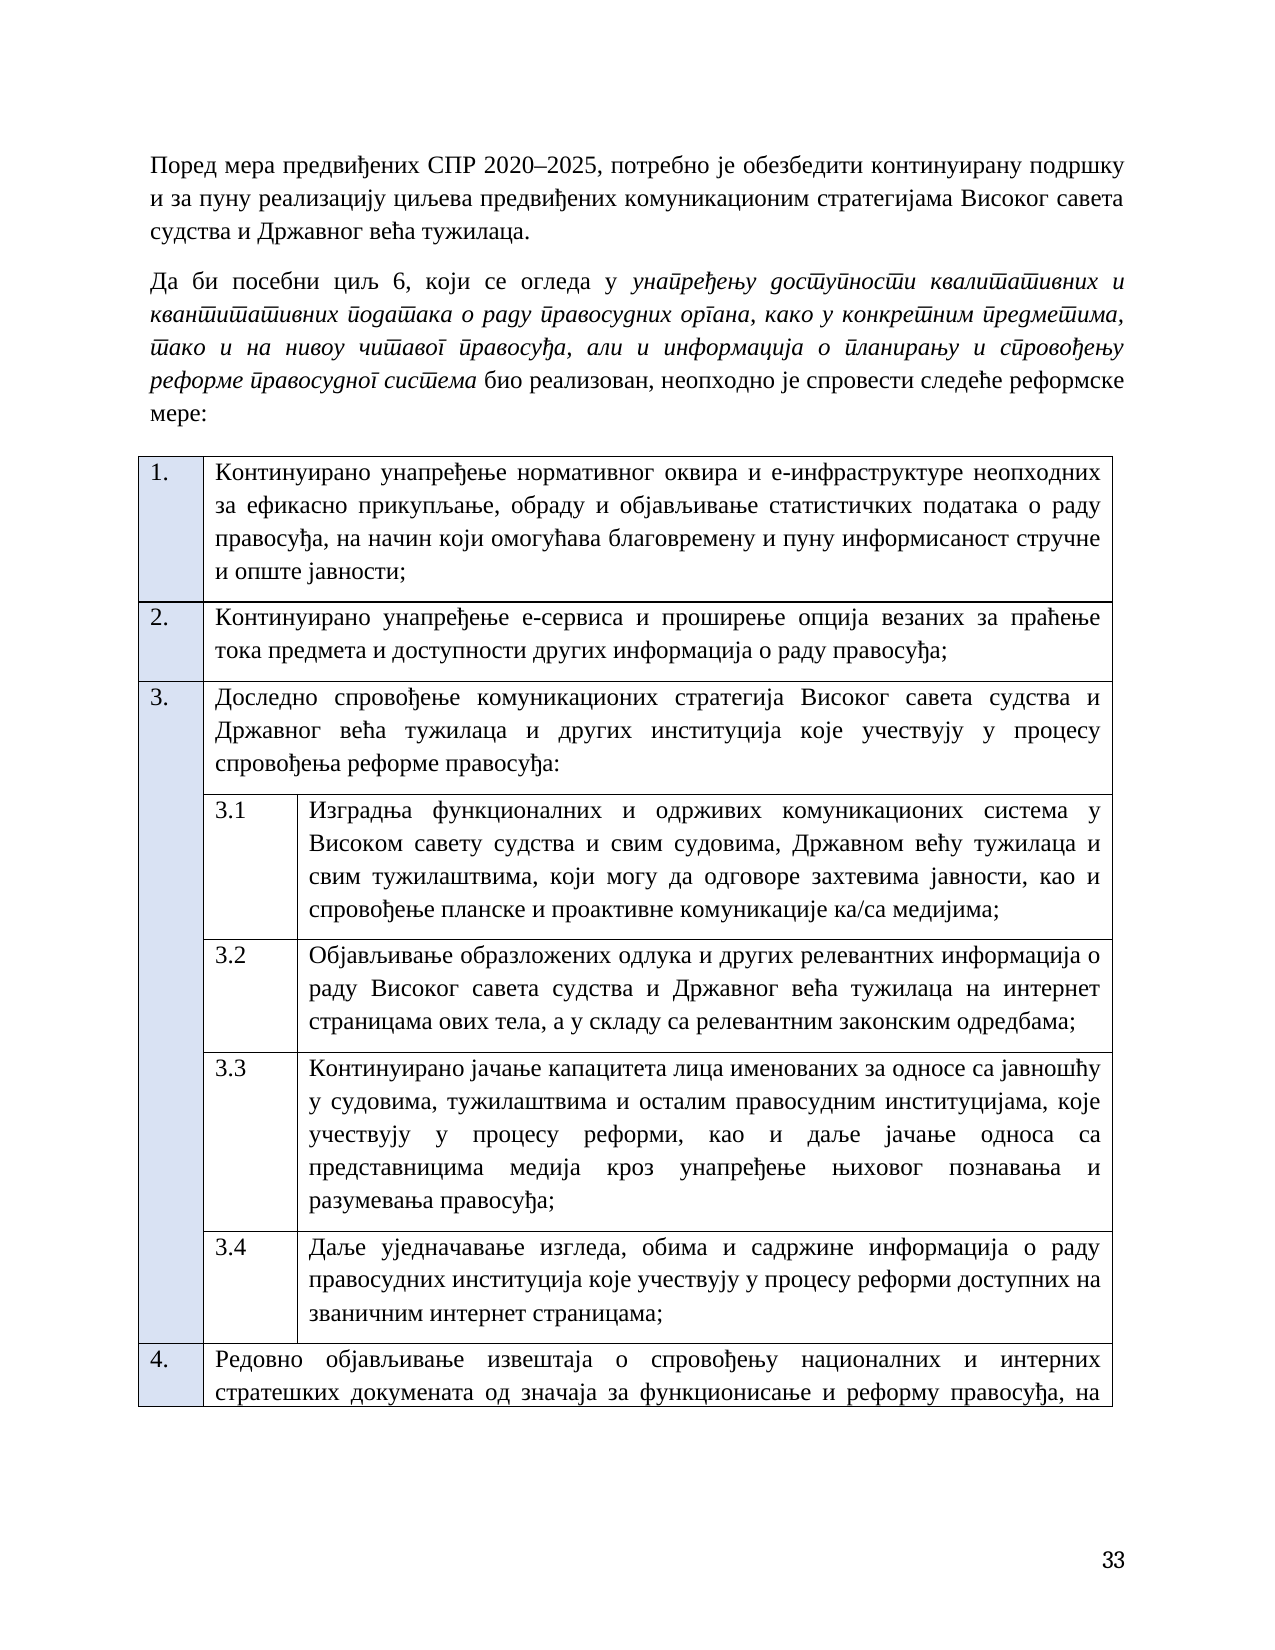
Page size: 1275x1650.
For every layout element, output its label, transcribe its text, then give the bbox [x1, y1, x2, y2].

table_cell 3. [139, 682, 203, 1343]
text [150, 150, 1125, 245]
table_cell 3.4 [204, 1232, 297, 1343]
table_cell Континуирано јачање капацитета лица именованих за односе са јавношћу у судовима, тужилаштвима и осталим правосудним институцијама, које учествују у процесу реформи, као и даље јачање односа са представницима медија кроз унапређење њиховог познавања и разумевања правосуђа; [298, 1053, 1112, 1231]
table_cell 4. [139, 1344, 203, 1406]
table_cell Изградња функционалних и одрживих комуникационих система у Високом савету судства и свим судовима, Државном већу тужилаца и свим тужилаштвима, који могу да одговоре захтевима јавности, као и спровођење планске и проактивне комуникације ка/са медијима; [298, 795, 1112, 939]
table_header Континуирано унапређење нормативног оквира и e-инфраструктуре неопходних за ефикасно прикупљање, обраду и објављивање статистичких података о раду правосуђа, на начин који омогућава благовремену и пуну информисаност стручне и опште јавности; [204, 457, 1112, 601]
text Да би посебни циљ 6, који се огледа у унапређењу доступности квалитативних и квантитативних података о раду правосудних органа, како у конкретним предметима, тако и на нивоу читавог правосуђа, али и информација о планирању и спровођењу реформе правосудног система био реализован, неопходно је спровести следеће реформске мере: [150, 266, 1125, 427]
table_cell Објављивање образложених одлука и других релевантних информација о раду Високог савета судства и Државног већа тужилаца на интернет страницама ових тела, а у складу са релевантним законским одредбама; [298, 940, 1112, 1052]
table_header 1. [139, 457, 203, 601]
table_cell 2. [139, 603, 203, 681]
table_cell Даље уједначавање изгледа, обима и садржине информација о раду правосудних институција које учествују у процесу реформи доступних на званичним интернет страницама; [298, 1232, 1112, 1343]
table_cell Континуирано унапређење е-сервиса и проширење опција везаних за праћење тока предмета и доступности других информација о раду правосуђа; [204, 603, 1112, 681]
table_cell 3.1 [204, 795, 297, 939]
table_cell Доследно спровођење комуникационих стратегија Високог савета судства и Државног већа тужилаца и других институција које учествују у процесу спровођења реформе правосуђа: [204, 682, 1112, 794]
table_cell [204, 1344, 1112, 1406]
table_cell 3.3 [204, 1053, 297, 1231]
table_cell 3.2 [204, 940, 297, 1052]
